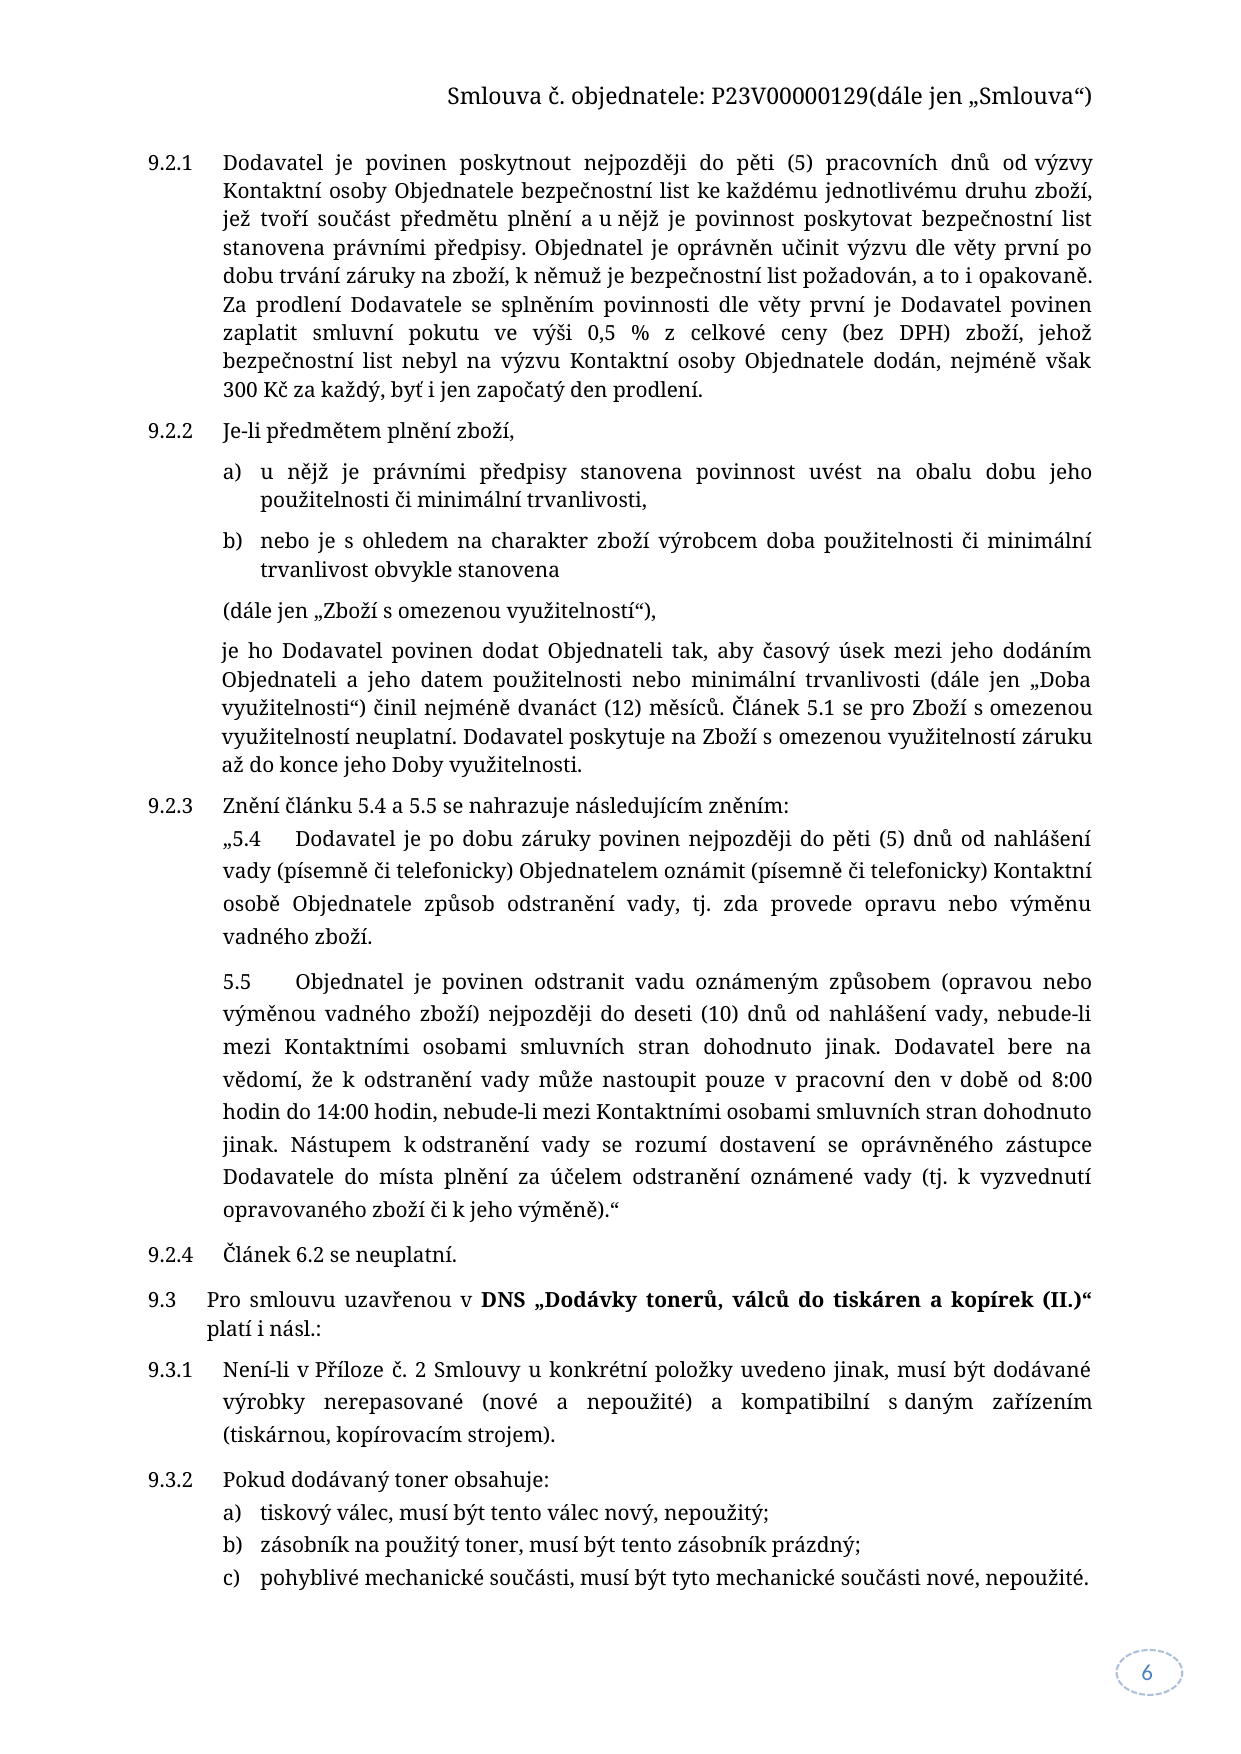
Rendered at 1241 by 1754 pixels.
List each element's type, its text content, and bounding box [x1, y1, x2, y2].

list nebo je s ohledem na charakter zboží výrobcem doba použitelnosti či minimální trvanlivost obvykle stanovena [223, 526, 1093, 583]
list Pro smlouvu uzavřenou v DNS „Dodávky tonerů, válců do tiskáren a kopírek (II.)“ platí i násl.: [148, 1285, 1093, 1342]
list Není-li v Příloze č. 2 Smlouvy u konkrétní položky uvedeno jinak, musí být dodávané výrobky nerepasované (nové a nepoužité) a kompatibilní s daným zařízením (tiskárnou, kopírovacím strojem). [148, 1355, 1093, 1448]
list 5.5 Objednatel je povinen odstranit vadu oznámeným způsobem (opravou nebo výměnou vadného zboží) nejpozději do deseti (10) dnů od nahlášení vady, nebude-li mezi Kontaktními osobami smluvních stran dohodnuto jinak. Dodavatel bere na vědomí, že k odstranění vady může nastoupit pouze v pracovní den v době od 8:00 hodin do 14:00 hodin, nebude-li mezi Kontaktními osobami smluvních stran dohodnuto jinak. Nástupem k odstranění vady se rozumí dostavení se oprávněného zástupce Dodavatele do místa plnění za účelem odstranění oznámené vady (tj. k vyzvednutí opravovaného zboží či k jeho výměně).“ [223, 967, 1093, 1223]
list u nějž je právními předpisy stanovena povinnost uvést na obalu dobu jeho použitelnosti či minimální trvanlivosti, [223, 457, 1093, 514]
list pohyblivé mechanické součásti, musí být tyto mechanické součásti nové, nepoužité. [223, 1563, 1093, 1591]
text je ho Dodavatel povinen dodat Objednateli tak, aby časový úsek mezi jeho dodáním Objednateli a jeho datem použitelnosti nebo minimální trvanlivosti (dále jen „Doba využitelnosti“) činil nejméně dvanáct (12) měsíců. Článek 5.1 se pro Zboží s omezenou využitelností neuplatní. Dodavatel poskytuje na Zboží s omezenou využitelností záruku až do konce jeho Doby využitelnosti. [221, 637, 1093, 779]
list Je-li předmětem plnění zboží, [148, 416, 1093, 444]
list „5.4 Dodavatel je po dobu záruky povinen nejpozději do pěti (5) dnů od nahlášení vady (písemně či telefonicky) Objednatelem oznámit (písemně či telefonicky) Kontaktní osobě Objednatele způsob odstranění vady, tj. zda provede opravu nebo výměnu vadného zboží. [223, 824, 1093, 950]
text (dále jen „Zboží s omezenou využitelností“), [223, 596, 1093, 624]
list zásobník na použitý toner, musí být tento zásobník prázdný; [223, 1530, 1093, 1559]
list Znění článku 5.4 a 5.5 se nahrazuje následujícím zněním: [148, 791, 1093, 820]
list Dodavatel je povinen poskytnout nejpozději do pěti (5) pracovních dnů od výzvy Kontaktní osoby Objednatele bezpečnostní list ke každému jednotlivému druhu zboží, jež tvoří součást předmětu plnění a u nějž je povinnost poskytovat bezpečnostní list stanovena právními předpisy. Objednatel je oprávněn učinit výzvu dle věty první po dobu trvání záruky na zboží, k němuž je bezpečnostní list požadován, a to i opakovaně. Za prodlení Dodavatele se splněním povinnosti dle věty první je Dodavatel povinen zaplatit smluvní pokutu ve výši 0,5 % z celkové ceny (bez DPH) zboží, jehož bezpečnostní list nebyl na výzvu Kontaktní osoby Objednatele dodán, nejméně však 300 Kč za každý, byť i jen započatý den prodlení. [148, 148, 1093, 403]
list tiskový válec, musí být tento válec nový, nepoužitý; [223, 1498, 1093, 1526]
list Článek 6.2 se neuplatní. [148, 1240, 1093, 1269]
list Pokud dodávaný toner obsahuje: [148, 1465, 1093, 1493]
